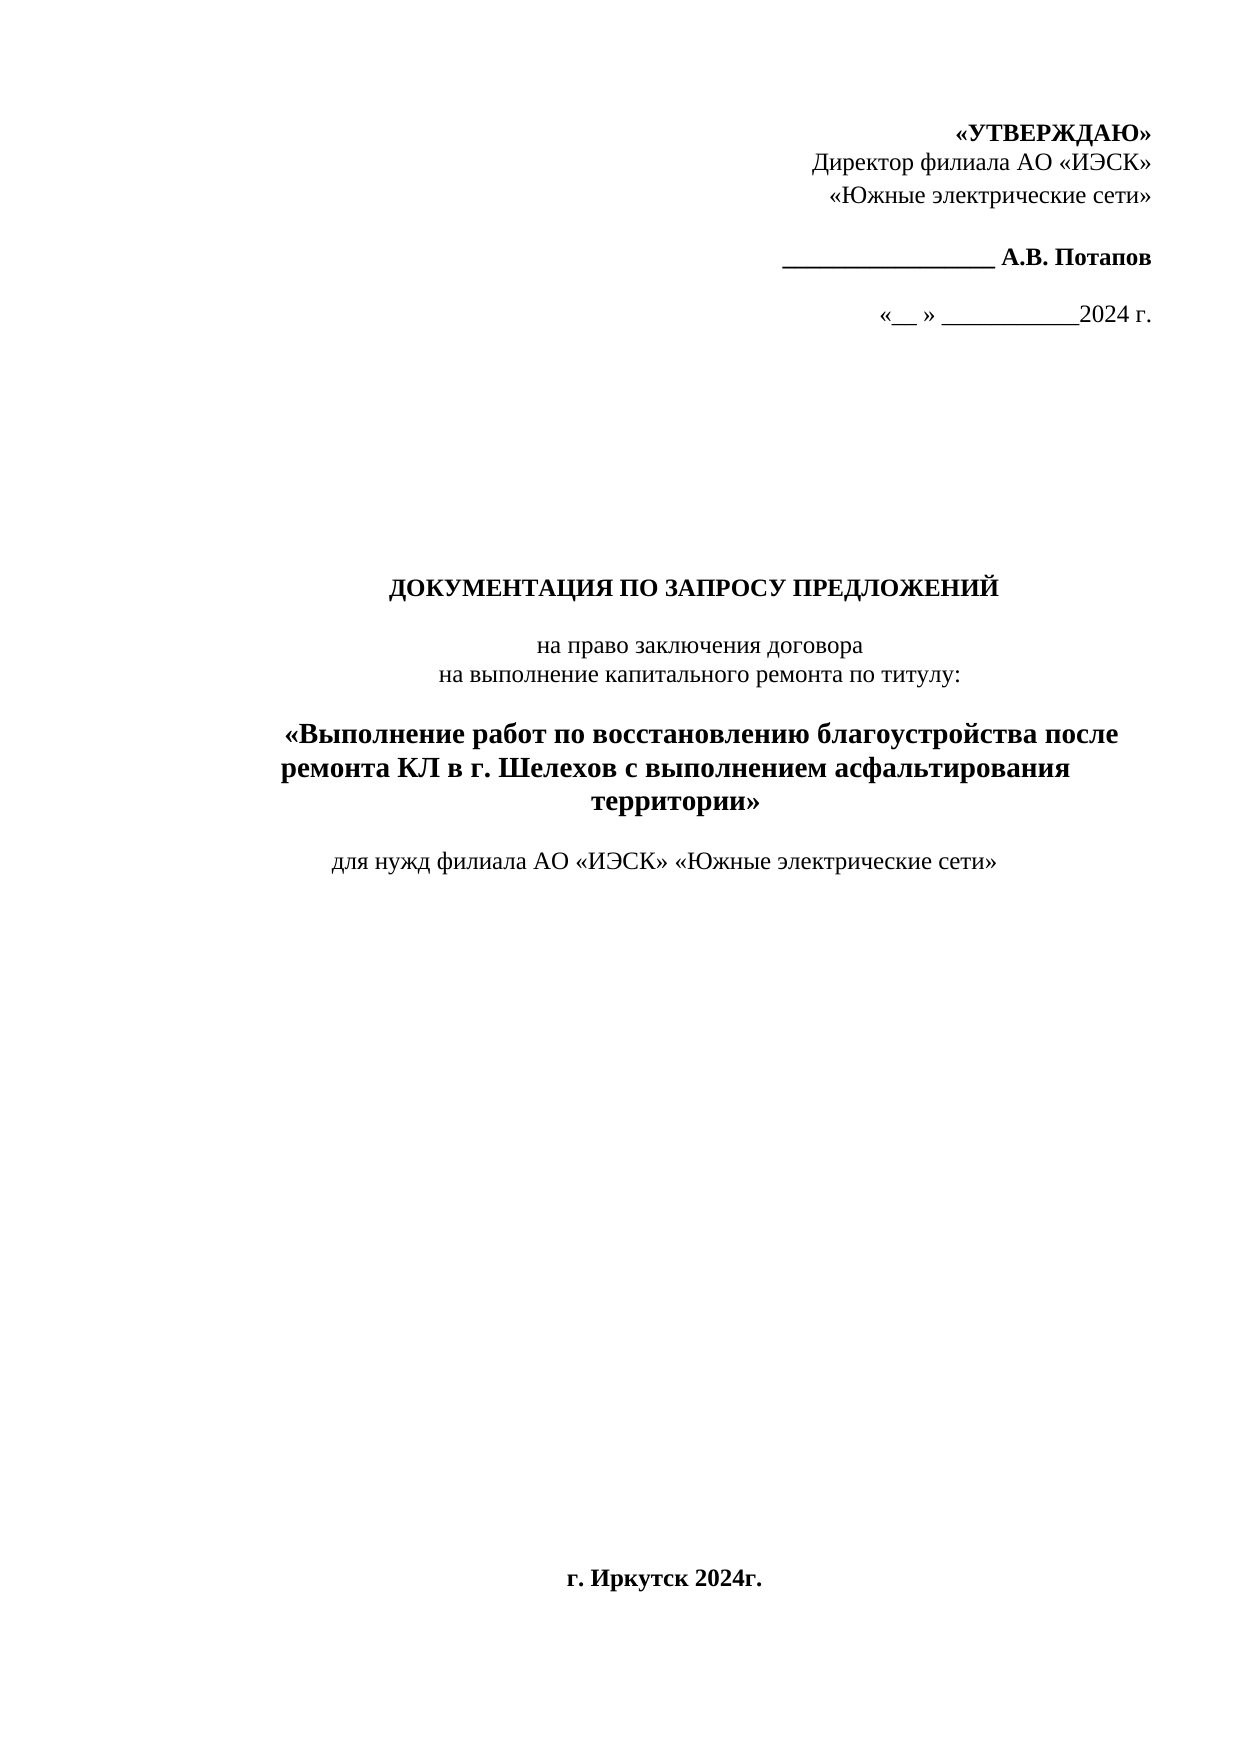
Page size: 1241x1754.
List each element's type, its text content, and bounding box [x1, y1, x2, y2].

text Директор филиала АО «ИЭСК» [177, 147, 1152, 176]
text на выполнение капитального ремонта по титулу: [177, 659, 1152, 688]
text ДОКУМЕНТАЦИЯ ПО ЗАПРОСУ ПРЕДЛОЖЕНИЙ [177, 573, 1152, 601]
text _________________ А.В. Потапов [177, 242, 1152, 270]
text на право заключения договора [177, 630, 1152, 659]
text для нужд филиала АО «ИЭСК» «Южные электрические сети» [177, 846, 1152, 874]
text «УТВЕРЖДАЮ» [533, 118, 1152, 147]
text «Выполнение работ по восстановлению благоустройства после ремонта КЛ в г. Шелехов с выполнением асфальтирования территории» [199, 716, 1152, 817]
text «__ » ___________2024 г. [177, 299, 1152, 328]
text г. Иркутск 2024г. [177, 1563, 1152, 1592]
text «Южные электрические сети» [177, 180, 1152, 209]
